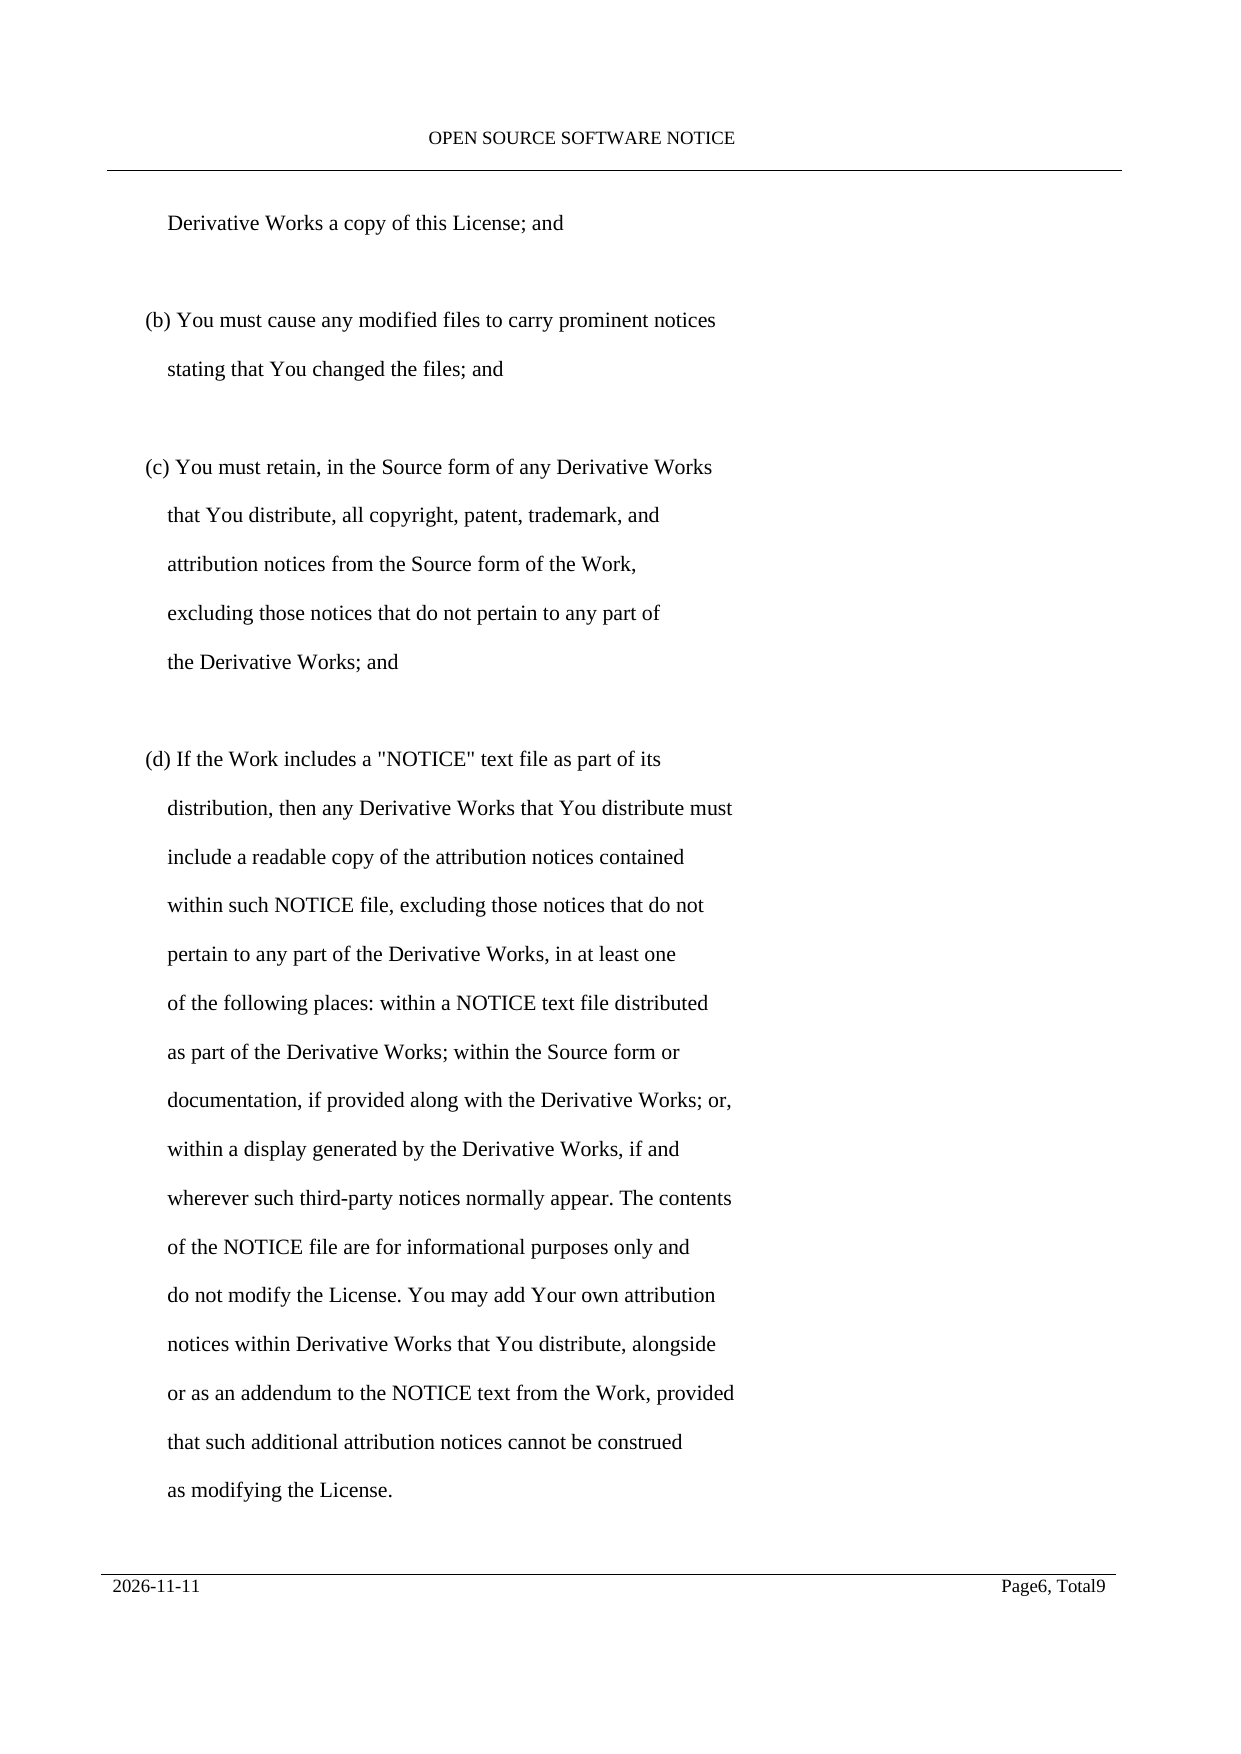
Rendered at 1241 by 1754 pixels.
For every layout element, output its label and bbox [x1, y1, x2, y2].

text [112, 206, 1128, 1506]
